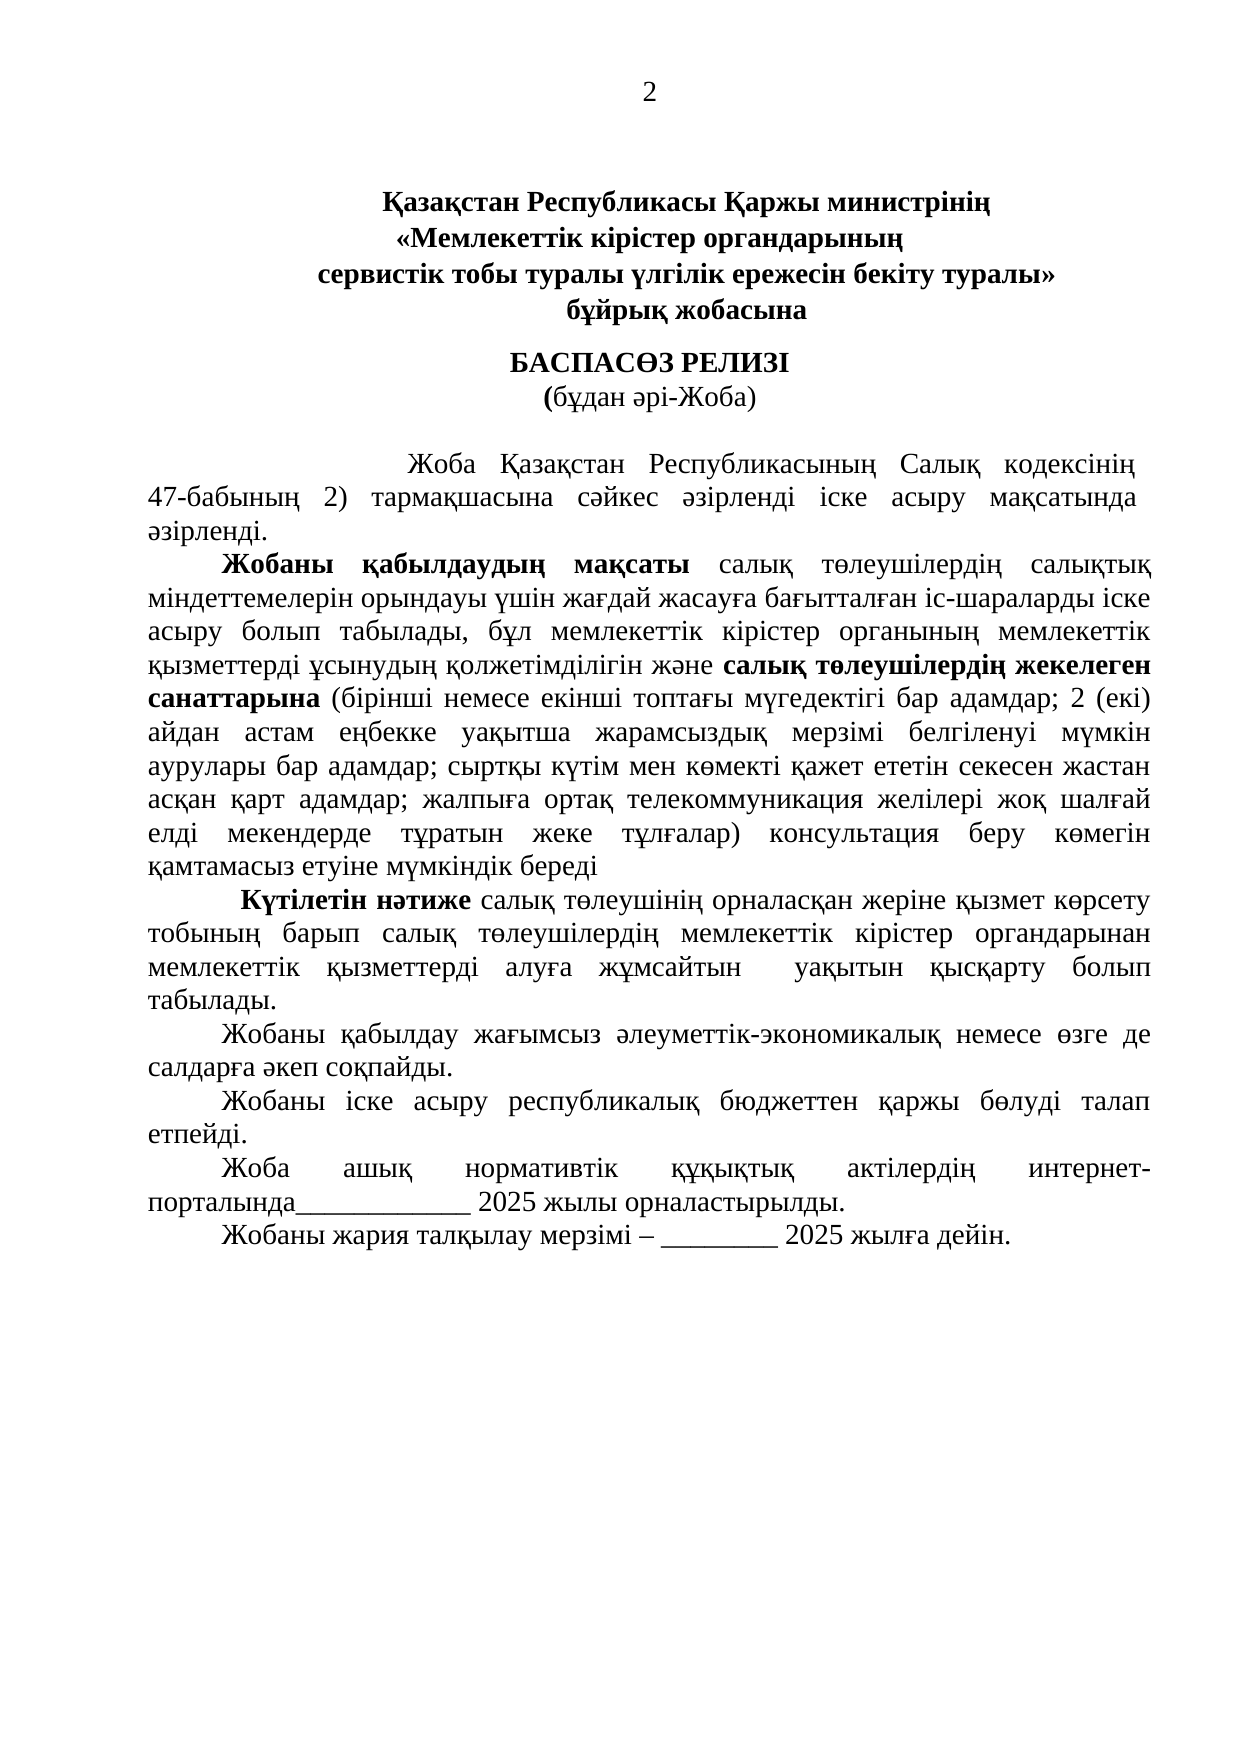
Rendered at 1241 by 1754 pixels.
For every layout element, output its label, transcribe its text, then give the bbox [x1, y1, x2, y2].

text БАСПАСӨЗ РЕЛИЗІ [148, 345, 1152, 379]
text Қазақстан Республикасы Қаржы министрінің «Мемлекеттік кірістер органдарының [148, 184, 1152, 253]
text Жобаны қабылдаудың мақсаты салық төлеушілердің салықтық міндеттемелерін орындауы үшін жағдай жасауға бағытталған іс-шараларды іске асыру болып табылады, бұл мемлекеттік кірістер органының мемлекеттік қызметтерді ұсынудың қолжетімділігін және салық төлеушілердің жекелеген санаттарына (бірінші немесе екінші топтағы мүгедектігі бар адамдар; 2 (екі) айдан астам еңбекке уақытша жарамсыздық мерзімі белгіленуі мүмкін аурулары бар адамдар; сыртқы күтім мен көмекті қажет ететін секесен жастан асқан қарт адамдар; жалпыға ортақ телекоммуникация желілері жоқ шалғай елді мекендерде тұратын жеке тұлғалар) консультация беру көмегін қамтамасыз етуіне мүмкіндік береді [148, 546, 1152, 882]
text (бұдан әрі-Жоба) [148, 379, 1152, 412]
text Жобаны жария талқылау мерзімі – ________ 2025 жылға дейін. [148, 1217, 1152, 1251]
text Жобаны қабылдау жағымсыз әлеуметтік-экономикалық немесе өзге де салдарға әкеп соқпайды. [148, 1016, 1152, 1083]
text бұйрық жобасына [148, 292, 1152, 326]
text сервистік тобы туралы үлгілік ережесін бекіту туралы» [148, 256, 1152, 290]
text Күтілетін нәтиже салық төлеушінің орналасқан жеріне қызмет көрсету тобының барып салық төлеушілердің мемлекеттік кірістер органдарынан мемлекеттік қызметтерді алуға жұмсайтын уақытын қысқарту болып табылады. [148, 882, 1152, 1016]
text Жобаны іске асыру республикалық бюджеттен қаржы бөлуді талап етпейді. [148, 1083, 1152, 1150]
text Жоба ашық нормативтік құқықтық актілердің интернет-порталында____________ 2025 жылы орналастырылды. [148, 1150, 1152, 1217]
text Жоба Қазақстан Республикасының Салық кодексінің 47-бабының 2) тармақшасына сәйкес әзірленді іске асыру мақсатында әзірленді. [148, 412, 1137, 546]
